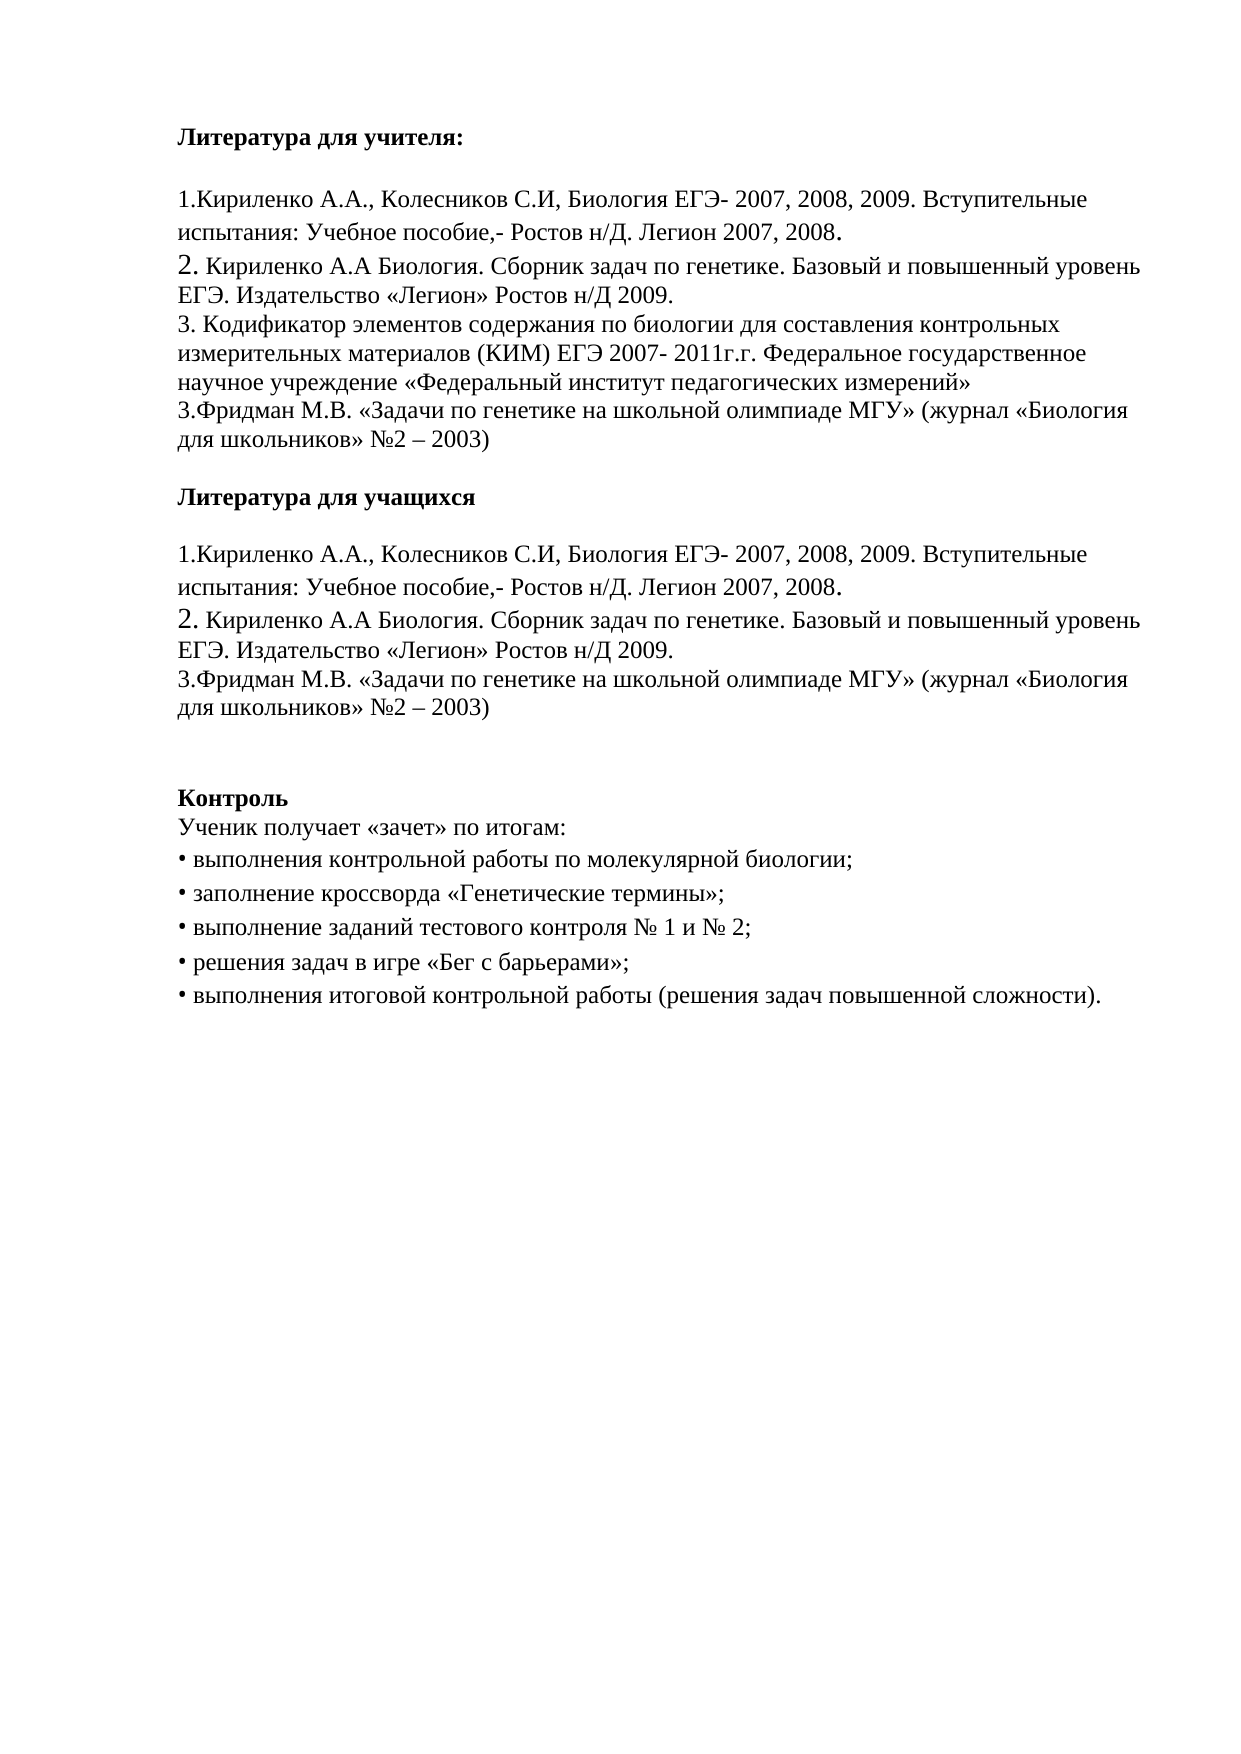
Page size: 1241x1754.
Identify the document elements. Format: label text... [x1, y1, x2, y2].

text Контроль [177, 783, 1152, 812]
text • выполнение заданий тестового контроля № 1 и № 2; [177, 909, 1152, 943]
text Литература для учителя: [177, 122, 1152, 151]
text • решения задач в игре «Бег с барьерами»; [177, 943, 1152, 977]
text 3.Фридман М.В. «Задачи по генетике на школьной олимпиаде МГУ» (журнал «Биология для школьников» №2 – 2003) [177, 395, 1152, 453]
text • выполнения итоговой контрольной работы (решения задач повышенной сложности). [177, 977, 1152, 1011]
text Литература для учащихся [177, 482, 1152, 510]
text 3.Фридман М.В. «Задачи по генетике на школьной олимпиаде МГУ» (журнал «Биология для школьников» №2 – 2003) [177, 664, 1152, 721]
text 1.Кириленко А.А., Колесников С.И, Биология ЕГЭ- 2007, 2008, 2009. Вступительные испытания: Учебное пособие,- Ростов н/Д. Легион 2007, 2008. [177, 539, 1152, 601]
text Ученик получает «зачет» по итогам: [177, 812, 1152, 841]
text • заполнение кроссворда «Генетические термины»; [177, 875, 1152, 909]
text 1.Кириленко А.А., Колесников С.И, Биология ЕГЭ- 2007, 2008, 2009. Вступительные испытания: Учебное пособие,- Ростов н/Д. Легион 2007, 2008. [177, 184, 1152, 247]
text 2. Кириленко А.А Биология. Сборник задач по генетике. Базовый и повышенный уровень ЕГЭ. Издательство «Легион» Ростов н/Д 2009. [177, 247, 1152, 309]
text 2. Кириленко А.А Биология. Сборник задач по генетике. Базовый и повышенный уровень ЕГЭ. Издательство «Легион» Ростов н/Д 2009. [177, 601, 1152, 664]
text • выполнения контрольной работы по молекулярной биологии; [177, 841, 1152, 875]
text 3. Кодификатор элементов содержания по биологии для составления контрольных измерительных материалов (КИМ) ЕГЭ 2007- 2011г.г. Федеральное государственное научное учреждение «Федеральный институт педагогических измерений» [177, 309, 1152, 395]
